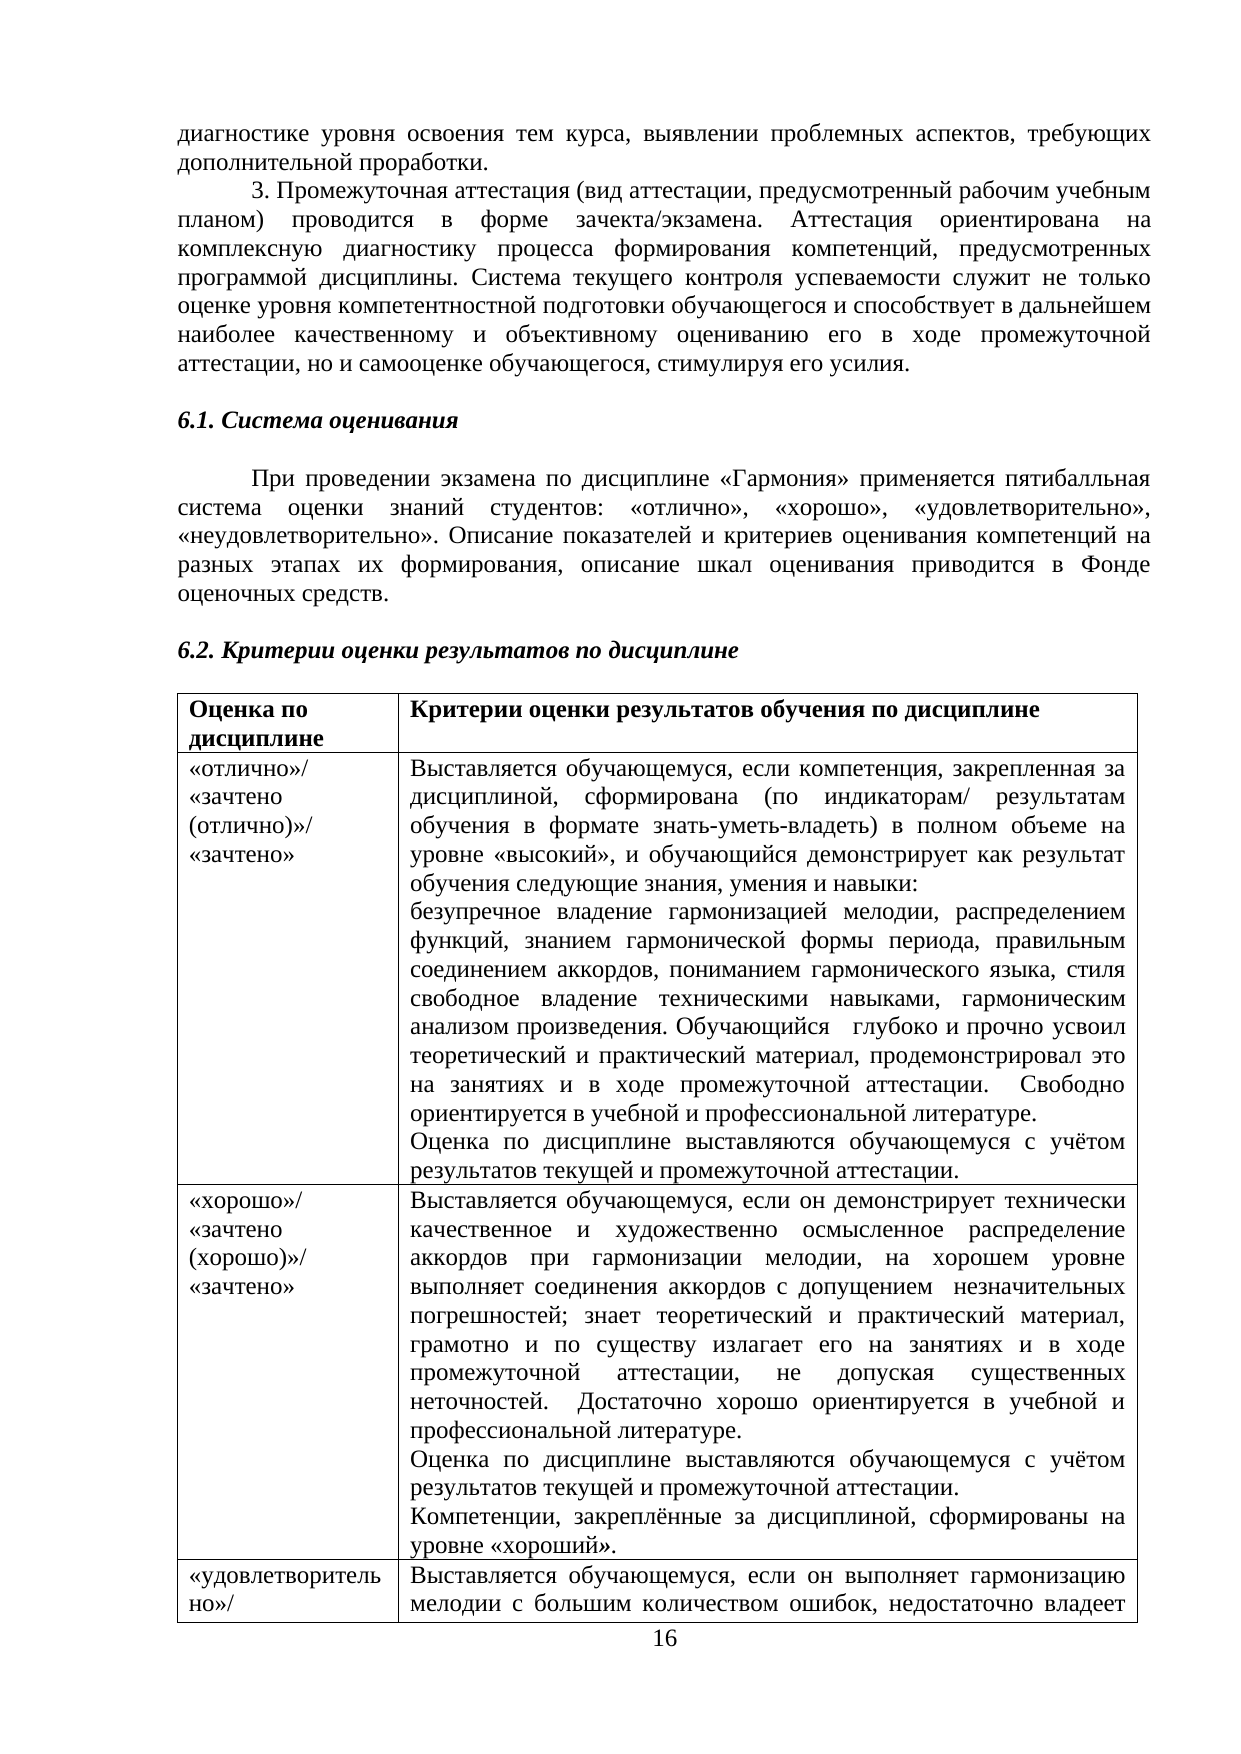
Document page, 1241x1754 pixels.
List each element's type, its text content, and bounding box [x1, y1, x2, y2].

table_cell «хорошо»/ «зачтено (хорошо)»/ «зачтено» [178, 1185, 398, 1559]
table_cell «отлично»/ «зачтено (отлично)»/ «зачтено» [178, 753, 398, 1184]
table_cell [178, 1560, 398, 1622]
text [177, 118, 1152, 176]
table_cell Выставляется обучающемуся, если он демонстрирует технически качественное и художественно осмысленное распределение аккордов при гармонизации мелодии, на хорошем уровне выполняет соединения аккордов с допущением незначительных погрешностей; знает теоретический и практический материал, грамотно и по существу излагает его на занятиях и в ходе промежуточной аттестации, не допуская существенных неточностей. Достаточно хорошо ориентируется в учебной и профессиональной литературе. Оценка по дисциплине выставляются обучающемуся с учётом результатов текущей и промежуточной аттестации. Компетенции, закреплённые за дисциплиной, сформированы на уровне «хороший». [399, 1185, 1137, 1559]
text При проведении экзамена по дисциплине «Гармония» применяется пятибалльная система оценки знаний студентов: «отлично», «хорошо», «удовлетворительно», «неудовлетворительно». Описание показателей и критериев оценивания компетенций на разных этапах их формирования, описание шкал оценивания приводится в Фонде оценочных средств. [177, 463, 1152, 607]
table_header Оценка по дисциплине [178, 694, 398, 752]
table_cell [399, 1560, 1137, 1622]
table_cell Выставляется обучающемуся, если компетенция, закрепленная за дисциплиной, сформирована (по индикаторам/ результатам обучения в формате знать-уметь-владеть) в полном объеме на уровне «высокий», и обучающийся демонстрирует как результат обучения следующие знания, умения и навыки: безупречное владение гармонизацией мелодии, распределением функций, знанием гармонической формы периода, правильным соединением аккордов, пониманием гармонического языка, стиля свободное владение техническими навыками, гармоническим анализом произведения. Обучающийся глубоко и прочно усвоил теоретический и практический материал, продемонстрировал это на занятиях и в ходе промежуточной аттестации. Свободно ориентируется в учебной и профессиональной литературе. Оценка по дисциплине выставляются обучающемуся с учётом результатов текущей и промежуточной аттестации. [399, 753, 1137, 1184]
text 6.1. Система оценивания [177, 406, 1152, 434]
table_header Критерии оценки результатов обучения по дисциплине [399, 694, 1137, 752]
text 3. Промежуточная аттестация (вид аттестации, предусмотренный рабочим учебным планом) проводится в форме зачекта/экзамена. Аттестация ориентирована на комплексную диагностику процесса формирования компетенций, предусмотренных программой дисциплины. Система текущего контроля успеваемости служит не только оценке уровня компетентностной подготовки обучающегося и способствует в дальнейшем наиболее качественному и объективному оцениванию его в ходе промежуточной аттестации, но и самооценке обучающегося, стимулируя его усилия. [177, 176, 1152, 377]
text 6.2. Критерии оценки результатов по дисциплине [177, 636, 1152, 664]
